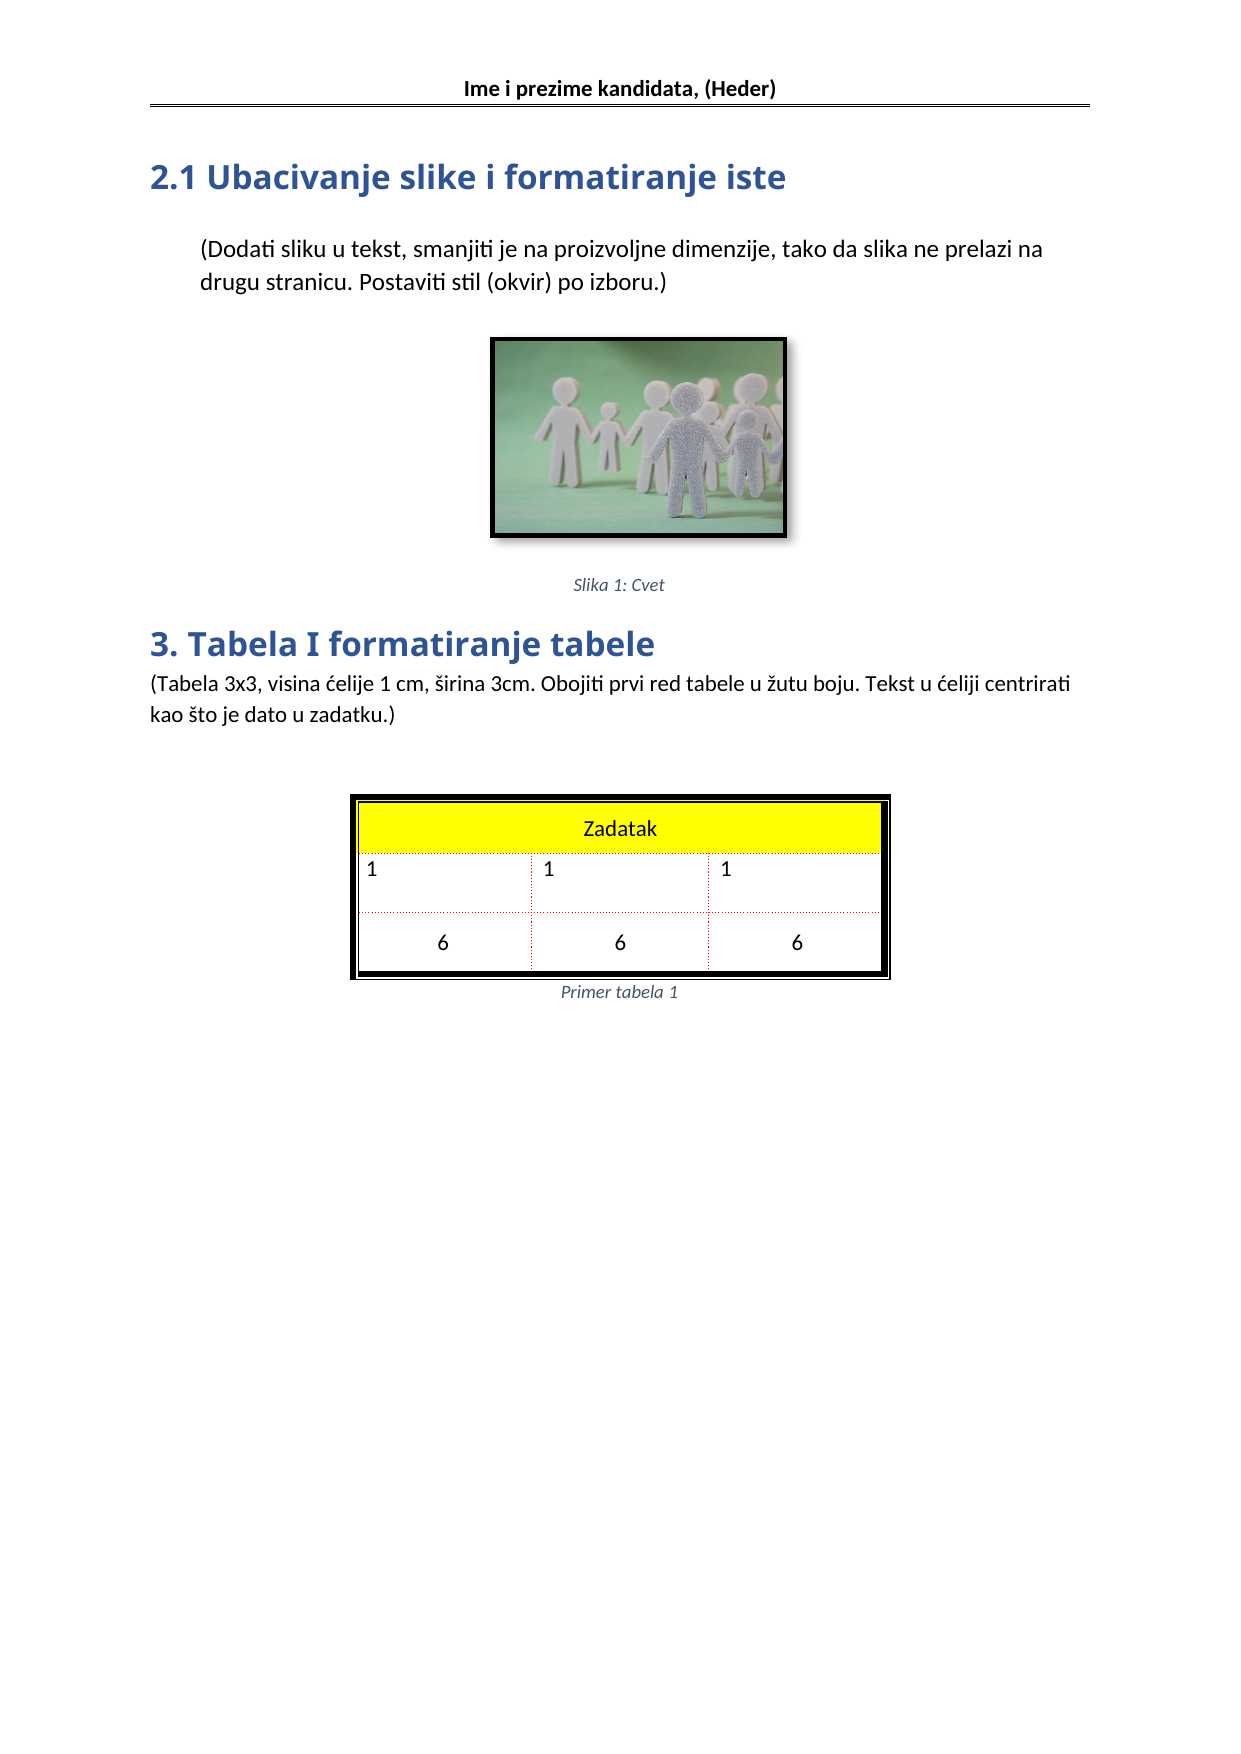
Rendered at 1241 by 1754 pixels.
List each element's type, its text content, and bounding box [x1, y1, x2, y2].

table_cell 6 [359, 912, 531, 971]
table_cell 1 [531, 853, 709, 912]
table_cell 1 [709, 853, 881, 912]
table_header Zadatak [359, 803, 881, 853]
list (Dodati sliku u tekst, smanjiti je na proizvoljne dimenzije, tako da slika ne prelazi na drugu stranicu. Postaviti stil (okvir) po izboru.) [200, 233, 1090, 296]
table_cell 1 [359, 853, 531, 912]
table_cell 6 [709, 912, 881, 971]
subtitle Tabela I formatiranje tabele [150, 621, 1090, 666]
subtitle 2.1 Ubacivanje slike i formatiranje iste [150, 154, 1090, 199]
picture [495, 341, 783, 533]
text Slika 1: Cvet [150, 573, 1090, 596]
table_cell 6 [531, 912, 709, 971]
text Primer tabela 1 [150, 980, 1090, 1003]
text (Tabela 3x3, visina ćelije 1 cm, širina 3cm. Obojiti prvi red tabele u žutu boju. Tekst u ćeliji centrirati kao što je dato u zadatku.) [150, 669, 1090, 728]
